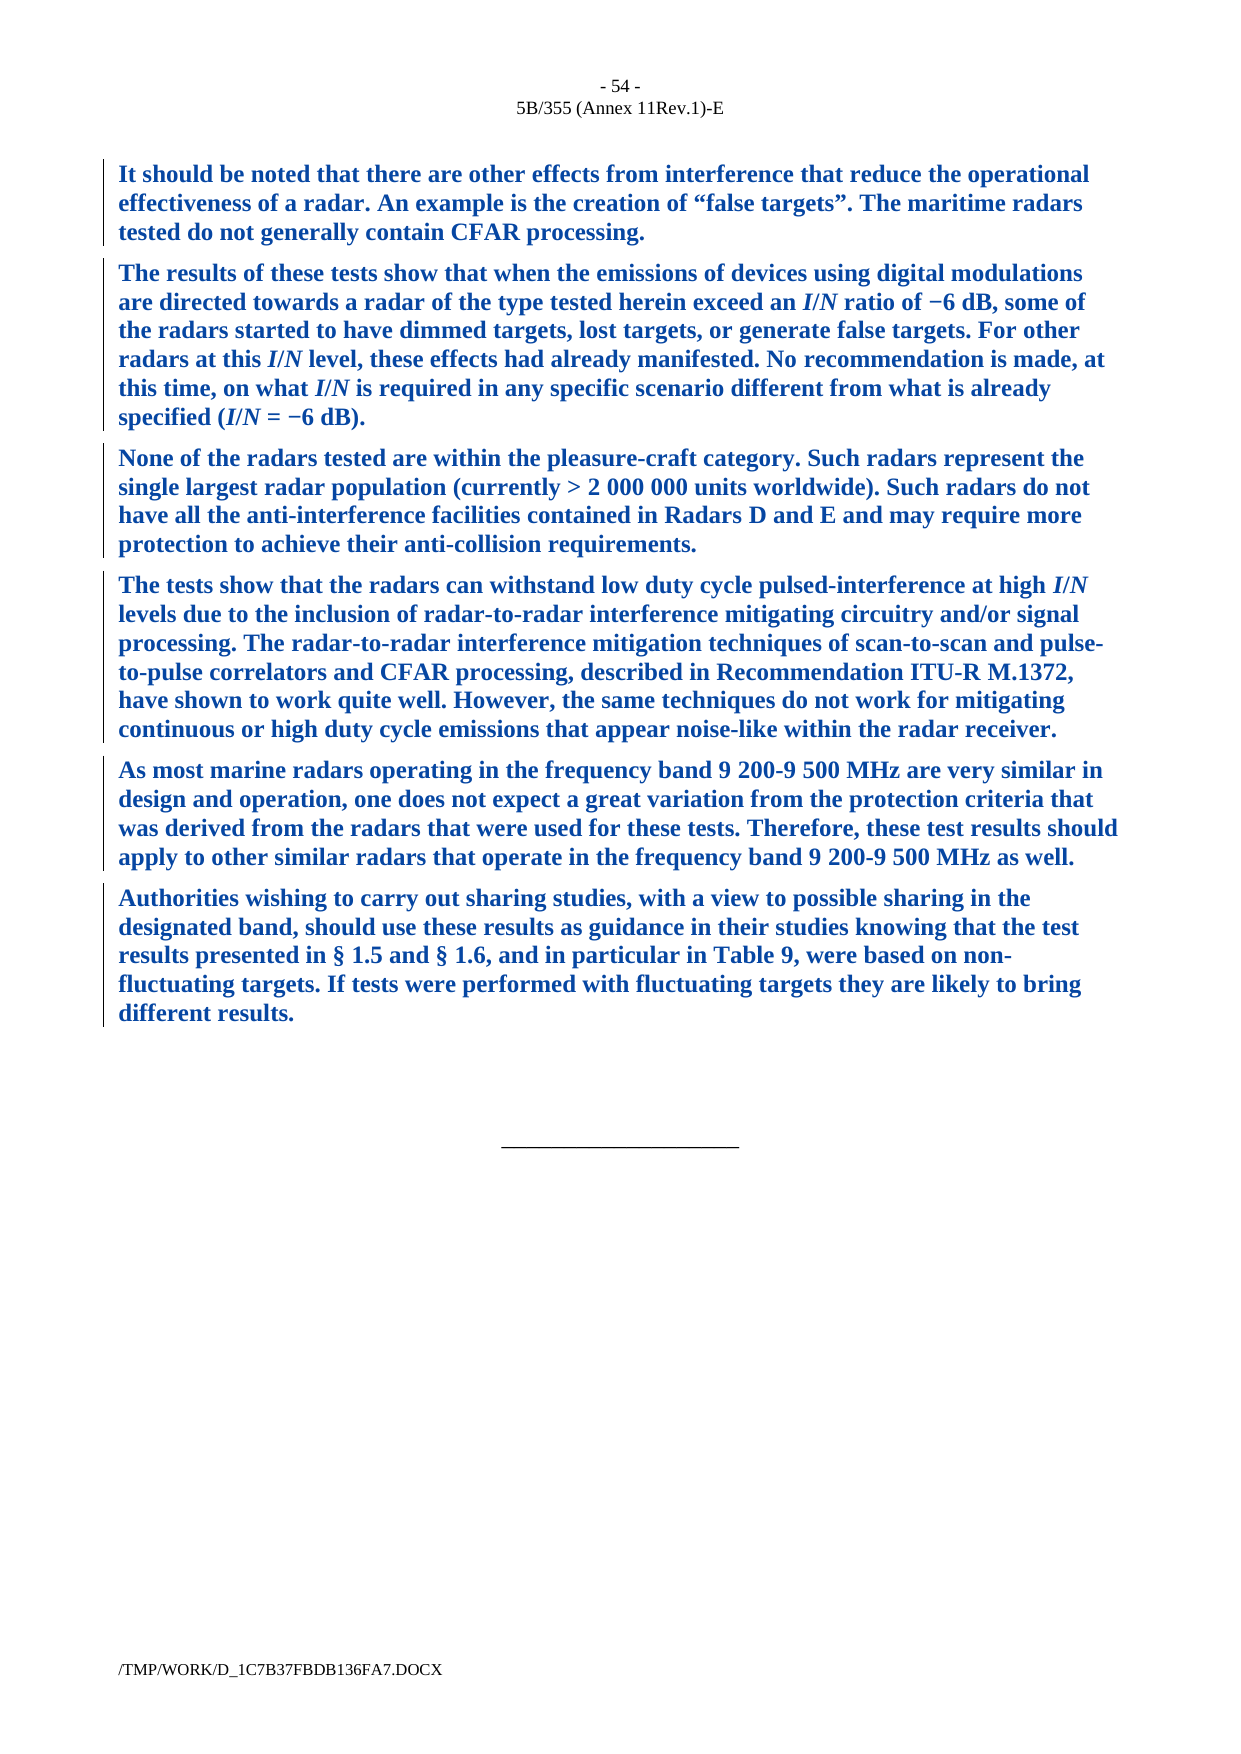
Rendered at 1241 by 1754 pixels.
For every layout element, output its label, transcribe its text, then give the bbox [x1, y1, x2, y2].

text The results of these tests show that when the emissions of devices using digital modulations are directed towards a radar of the type tested herein exceed an I/N ratio of −6 dB, some of the radars started to have dimmed targets, lost targets, or generate false targets. For other radars at this I/N level, these effects had already manifested. No recommendation is made, at this time, on what I/N is required in any specific scenario different from what is already specified (I/N = −6 dB). [118, 258, 1122, 431]
text It should be noted that there are other effects from interference that reduce the operational effectiveness of a radar. An example is the creation of “false targets”. The maritime radars tested do not generally contain CFAR processing. [118, 159, 1122, 246]
text None of the radars tested are within the pleasure-craft category. Such radars represent the single largest radar population (currently > 2 000 000 units worldwide). Such radars do not have all the anti-interference facilities contained in Radars D and E and may require more protection to achieve their anti-collision requirements. [118, 443, 1122, 558]
text ___________________ [118, 1122, 1122, 1151]
text The tests show that the radars can withstand low duty cycle pulsed-interference at high I/N levels due to the inclusion of radar-to-radar interference mitigating circuitry and/or signal processing. The radar-to-radar interference mitigation techniques of scan-to-scan and pulse-to-pulse correlators and CFAR processing, described in Recommendation ITU-R M.1372, have shown to work quite well. However, the same techniques do not work for mitigating continuous or high duty cycle emissions that appear noise-like within the radar receiver. [118, 571, 1122, 743]
text As most marine radars operating in the frequency band 9 200-9 500 MHz are very similar in design and operation, one does not expect a great variation from the protection criteria that was derived from the radars that were used for these tests. Therefore, these test results should apply to other similar radars that operate in the frequency band 9 200-9 500 MHz as well. [118, 756, 1122, 871]
text Authorities wishing to carry out sharing studies, with a view to possible sharing in the designated band, should use these results as guidance in their studies knowing that the test results presented in § 1.5 and § 1.6, and in particular in Table 9, were based on non-fluctuating targets. If tests were performed with fluctuating targets they are likely to bring different results. [118, 883, 1122, 1027]
